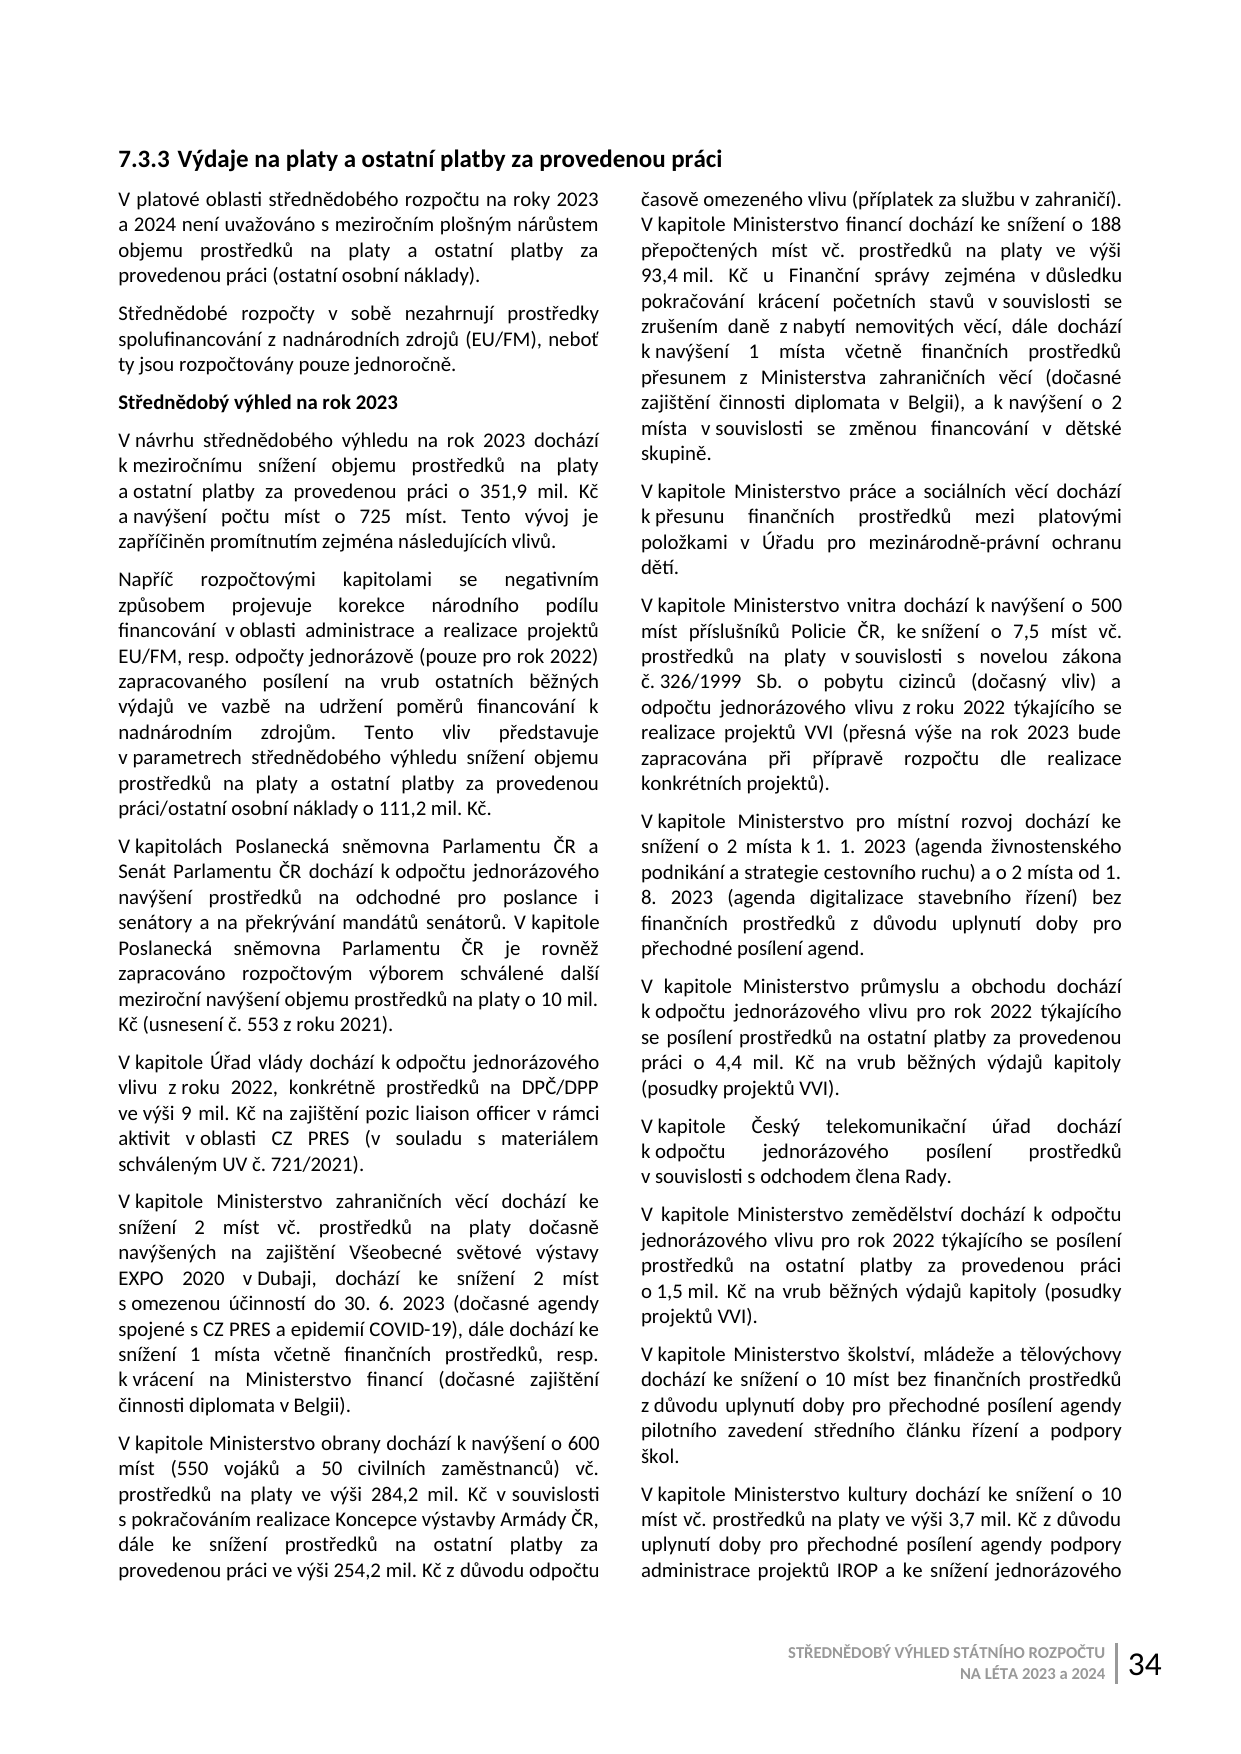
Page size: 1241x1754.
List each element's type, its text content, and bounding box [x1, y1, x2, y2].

text V kapitole Ministerstvo vnitra dochází k navýšení o 500 míst příslušníků Policie ČR, ke snížení o 7,5 míst vč. prostředků na platy v souvislosti s novelou zákona č. 326/1999 Sb. o pobytu cizinců (dočasný vliv) a odpočtu jednorázového vlivu z roku 2022 týkajícího se realizace projektů VVI (přesná výše na rok 2023 bude zapracována při přípravě rozpočtu dle realizace konkrétních projektů). [641, 592, 1122, 796]
text V kapitole Český telekomunikační úřad dochází k odpočtu jednorázového posílení prostředků v souvislosti s odchodem člena Rady. [641, 1113, 1122, 1189]
text V kapitole Ministerstvo průmyslu a obchodu dochází k odpočtu jednorázového vlivu pro rok 2022 týkajícího se posílení prostředků na ostatní platby za provedenou práci o 4,4 mil. Kč na vrub běžných výdajů kapitoly (posudky projektů VVI). [641, 973, 1122, 1100]
text Střednědobé rozpočty v sobě nezahrnují prostředky spolufinancování z nadnárodních zdrojů (EU/FM), neboť ty jsou rozpočtovány pouze jednoročně. [118, 300, 599, 377]
text V kapitole Ministerstvo zahraničních věcí dochází ke snížení 2 míst vč. prostředků na platy dočasně navýšených na zajištění Všeobecné světové výstavy EXPO 2020 v Dubaji, dochází ke snížení 2 míst s omezenou účinností do 30. 6. 2023 (dočasné agendy spojené s CZ PRES a epidemií COVID-19), dále dochází ke snížení 1 místa včetně finančních prostředků, resp. k vrácení na Ministerstvo financí (dočasné zajištění činnosti diplomata v Belgii). [118, 1189, 599, 1417]
text V kapitole Ministerstvo obrany dochází k navýšení o 600 míst (550 vojáků a 50 civilních zaměstnanců) vč. prostředků na platy ve výši 284,2 mil. Kč v souvislosti s pokračováním realizace Koncepce výstavby Armády ČR, dále ke snížení prostředků na ostatní platby za provedenou práci ve výši 254,2 mil. Kč z důvodu odpočtu časově omezeného vlivu (příplatek za službu v zahraničí). V kapitole Ministerstvo financí dochází ke snížení o 188 přepočtených míst vč. prostředků na platy ve výši 93,4 mil. Kč u Finanční správy zejména v důsledku pokračování krácení početních stavů v souvislosti se zrušením daně z nabytí nemovitých věcí, dále dochází k navýšení 1 místa včetně finančních prostředků přesunem z Ministerstva zahraničních věcí (dočasné zajištění činnosti diplomata v Belgii), a k navýšení o 2 místa v souvislosti se změnou financování v dětské skupině. [641, 186, 1122, 466]
text Střednědobý výhled na rok 2023 [118, 389, 599, 414]
text V kapitole Ministerstvo zemědělství dochází k odpočtu jednorázového vlivu pro rok 2022 týkajícího se posílení prostředků na ostatní platby za provedenou práci o 1,5 mil. Kč na vrub běžných výdajů kapitoly (posudky projektů VVI). [641, 1202, 1122, 1329]
text V kapitole Ministerstvo práce a sociálních věcí dochází k přesunu finančních prostředků mezi platovými položkami v Úřadu pro mezinárodně-právní ochranu dětí. [641, 478, 1122, 580]
text V platové oblasti střednědobého rozpočtu na roky 2023 a 2024 není uvažováno s meziročním plošným nárůstem objemu prostředků na platy a ostatní platby za provedenou práci (ostatní osobní náklady). [118, 186, 599, 288]
text Napříč rozpočtovými kapitolami se negativním způsobem projevuje korekce národního podílu financování v oblasti administrace a realizace projektů EU/FM, resp. odpočty jednorázově (pouze pro rok 2022) zapracovaného posílení na vrub ostatních běžných výdajů ve vazbě na udržení poměrů financování k nadnárodním zdrojům. Tento vliv představuje v parametrech střednědobého výhledu snížení objemu prostředků na platy a ostatní platby za provedenou práci/ostatní osobní náklady o 111,2 mil. Kč. [118, 567, 599, 821]
text V kapitole Úřad vlády dochází k odpočtu jednorázového vlivu z roku 2022, konkrétně prostředků na DPČ/DPP ve výši 9 mil. Kč na zajištění pozic liaison officer v rámci aktivit v oblasti CZ PRES (v souladu s materiálem schváleným UV č. 721/2021). [118, 1049, 599, 1176]
text Výdaje na platy a ostatní platby za provedenou práci [118, 143, 1122, 174]
text V kapitolách Poslanecká sněmovna Parlamentu ČR a Senát Parlamentu ČR dochází k odpočtu jednorázového navýšení prostředků na odchodné pro poslance i senátory a na překrývání mandátů senátorů. V kapitole Poslanecká sněmovna Parlamentu ČR je rovněž zapracováno rozpočtovým výborem schválené další meziroční navýšení objemu prostředků na platy o 10 mil. Kč (usnesení č. 553 z roku 2021). [118, 833, 599, 1037]
text V návrhu střednědobého výhledu na rok 2023 dochází k meziročnímu snížení objemu prostředků na platy a ostatní platby za provedenou práci o 351,9 mil. Kč a navýšení počtu míst o 725 míst. Tento vývoj je zapříčiněn promítnutím zejména následujících vlivů. [118, 427, 599, 554]
text V kapitole Ministerstvo obrany dochází k navýšení o 600 míst (550 vojáků a 50 civilních zaměstnanců) vč. prostředků na platy ve výši 284,2 mil. Kč v souvislosti s pokračováním realizace Koncepce výstavby Armády ČR, dále ke snížení prostředků na ostatní platby za provedenou práci ve výši 254,2 mil. Kč z důvodu odpočtu časově omezeného vlivu (příplatek za službu v zahraničí). V kapitole Ministerstvo financí dochází ke snížení o 188 přepočtených míst vč. prostředků na platy ve výši 93,4 mil. Kč u Finanční správy zejména v důsledku pokračování krácení početních stavů v souvislosti se zrušením daně z nabytí nemovitých věcí, dále dochází k navýšení 1 místa včetně finančních prostředků přesunem z Ministerstva zahraničních věcí (dočasné zajištění činnosti diplomata v Belgii), a k navýšení o 2 místa v souvislosti se změnou financování v dětské skupině. [118, 1430, 599, 1582]
text V kapitole Ministerstvo školství, mládeže a tělovýchovy dochází ke snížení o 10 míst bez finančních prostředků z důvodu uplynutí doby pro přechodné posílení agendy pilotního zavedení středního článku řízení a podpory škol. [641, 1341, 1122, 1468]
text V kapitole Ministerstvo pro místní rozvoj dochází ke snížení o 2 místa k 1. 1. 2023 (agenda živnostenského podnikání a strategie cestovního ruchu) a o 2 místa od 1. 8. 2023 (agenda digitalizace stavebního řízení) bez finančních prostředků z důvodu uplynutí doby pro přechodné posílení agend. [641, 808, 1122, 961]
